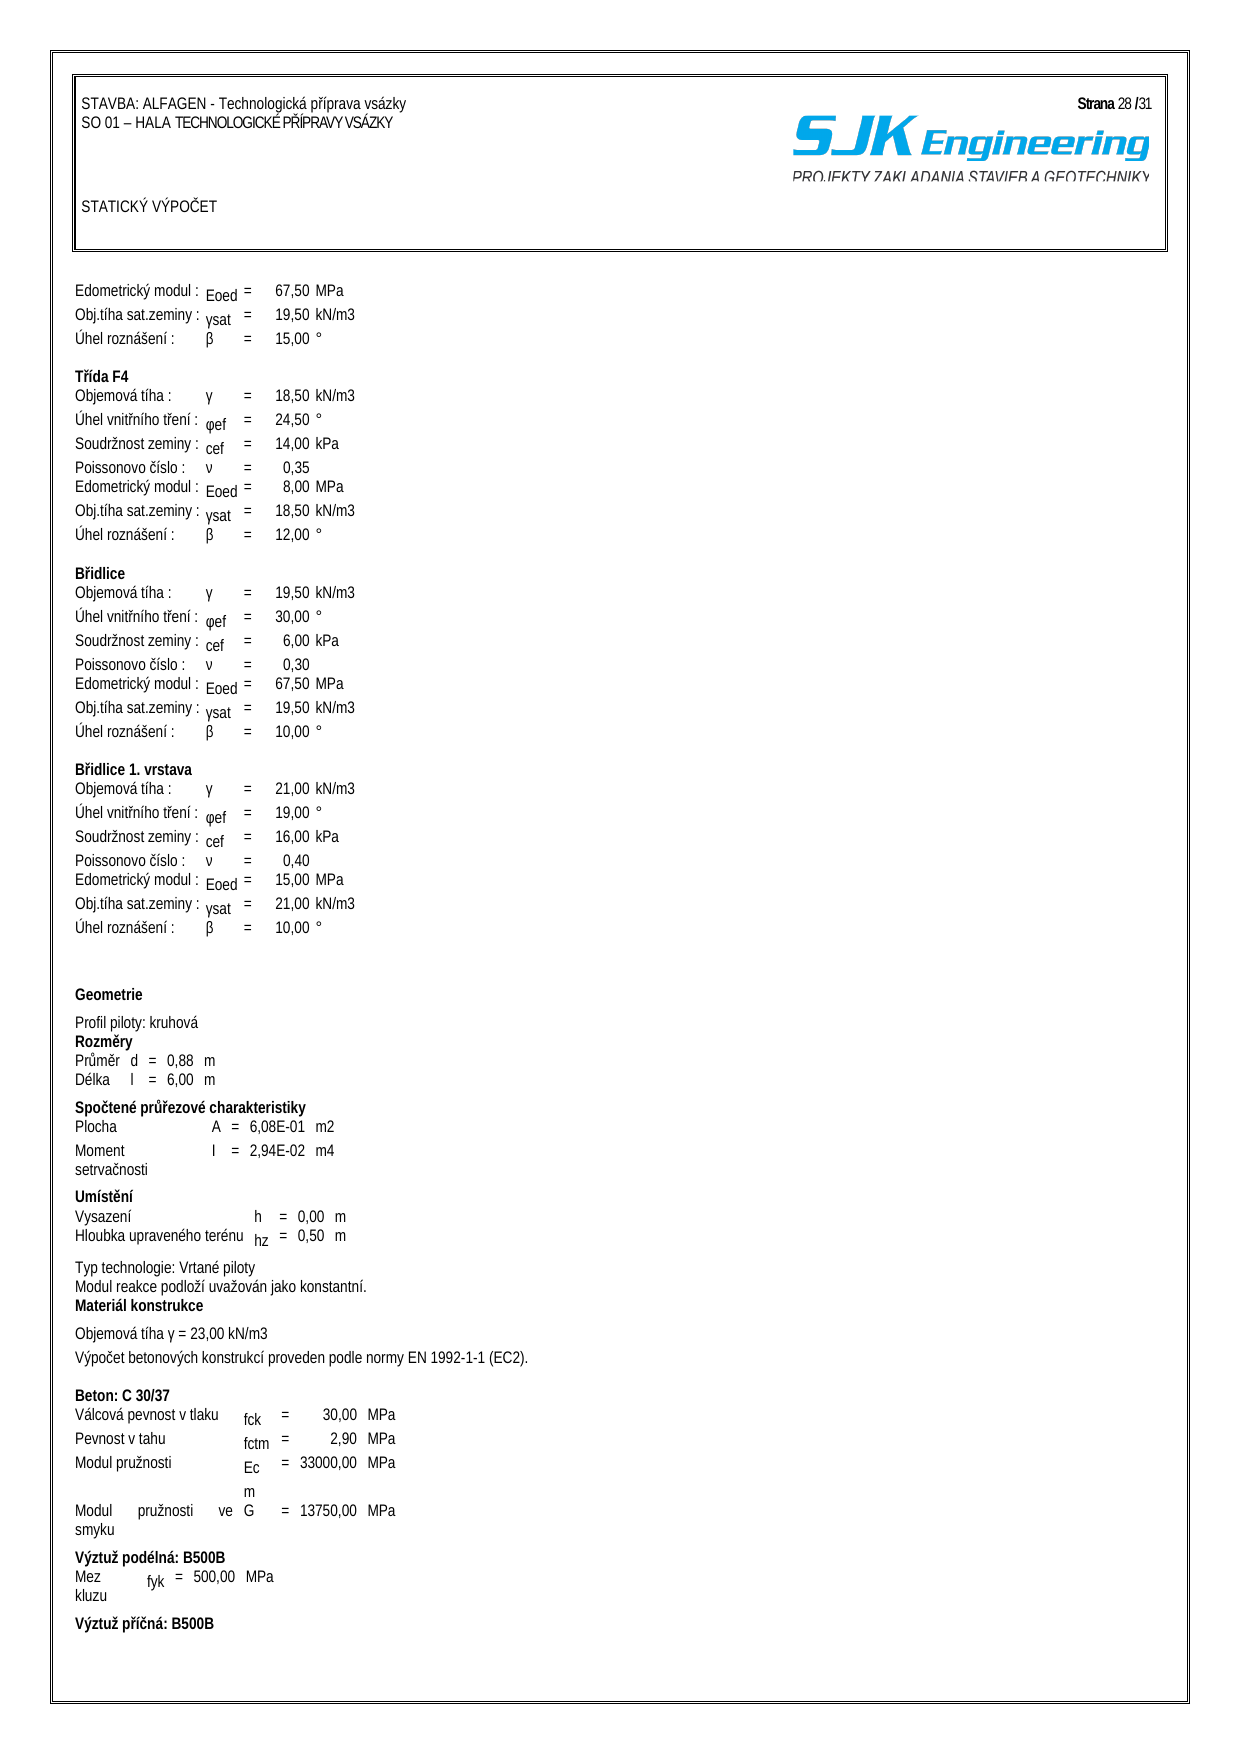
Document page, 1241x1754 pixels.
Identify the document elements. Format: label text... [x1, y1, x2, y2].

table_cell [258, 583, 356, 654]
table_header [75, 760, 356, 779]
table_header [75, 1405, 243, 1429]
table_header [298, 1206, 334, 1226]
text Typ technologie: Vrtané piloty [75, 1258, 1165, 1277]
text Materiál konstrukce [75, 1296, 1165, 1315]
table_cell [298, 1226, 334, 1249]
text Spočtené průřezové charakteristiky [75, 1097, 1165, 1117]
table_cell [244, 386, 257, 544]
picture [1134, 140, 1143, 151]
text Výpočet betonových konstrukcí proveden podle normy EN 1992-1-1 (EC2). [75, 1348, 1165, 1367]
text Modul reakce podloží uvažován jako konstantní. [75, 1277, 1165, 1296]
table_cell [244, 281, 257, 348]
text Rozměry [75, 1032, 1165, 1051]
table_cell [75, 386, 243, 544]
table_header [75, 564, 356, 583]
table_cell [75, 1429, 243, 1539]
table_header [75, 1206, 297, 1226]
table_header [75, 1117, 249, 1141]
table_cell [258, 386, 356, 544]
text Umístění [75, 1187, 1165, 1206]
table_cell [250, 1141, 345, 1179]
text Výztuž příčná: B500B [75, 1613, 1165, 1633]
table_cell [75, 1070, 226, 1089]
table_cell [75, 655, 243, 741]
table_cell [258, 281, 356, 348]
picture [792, 115, 1149, 182]
text Profil piloty: kruhová [75, 1012, 1165, 1032]
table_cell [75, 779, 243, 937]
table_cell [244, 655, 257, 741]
text Objemová tíha γ = 23,00 kN/m3 [75, 1324, 1165, 1348]
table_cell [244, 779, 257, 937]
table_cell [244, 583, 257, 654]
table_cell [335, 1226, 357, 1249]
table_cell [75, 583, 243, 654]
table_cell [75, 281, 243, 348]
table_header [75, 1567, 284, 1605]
text Geometrie [75, 985, 1165, 1004]
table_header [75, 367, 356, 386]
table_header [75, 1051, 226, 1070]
text Výztuž podélná: B500B [75, 1548, 1165, 1567]
picture [889, 115, 908, 131]
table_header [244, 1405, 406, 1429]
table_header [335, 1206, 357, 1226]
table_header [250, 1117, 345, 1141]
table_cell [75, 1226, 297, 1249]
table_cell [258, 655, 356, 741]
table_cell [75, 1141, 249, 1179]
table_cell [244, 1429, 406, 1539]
text Beton: C 30/37 [75, 1386, 1165, 1405]
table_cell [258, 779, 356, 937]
